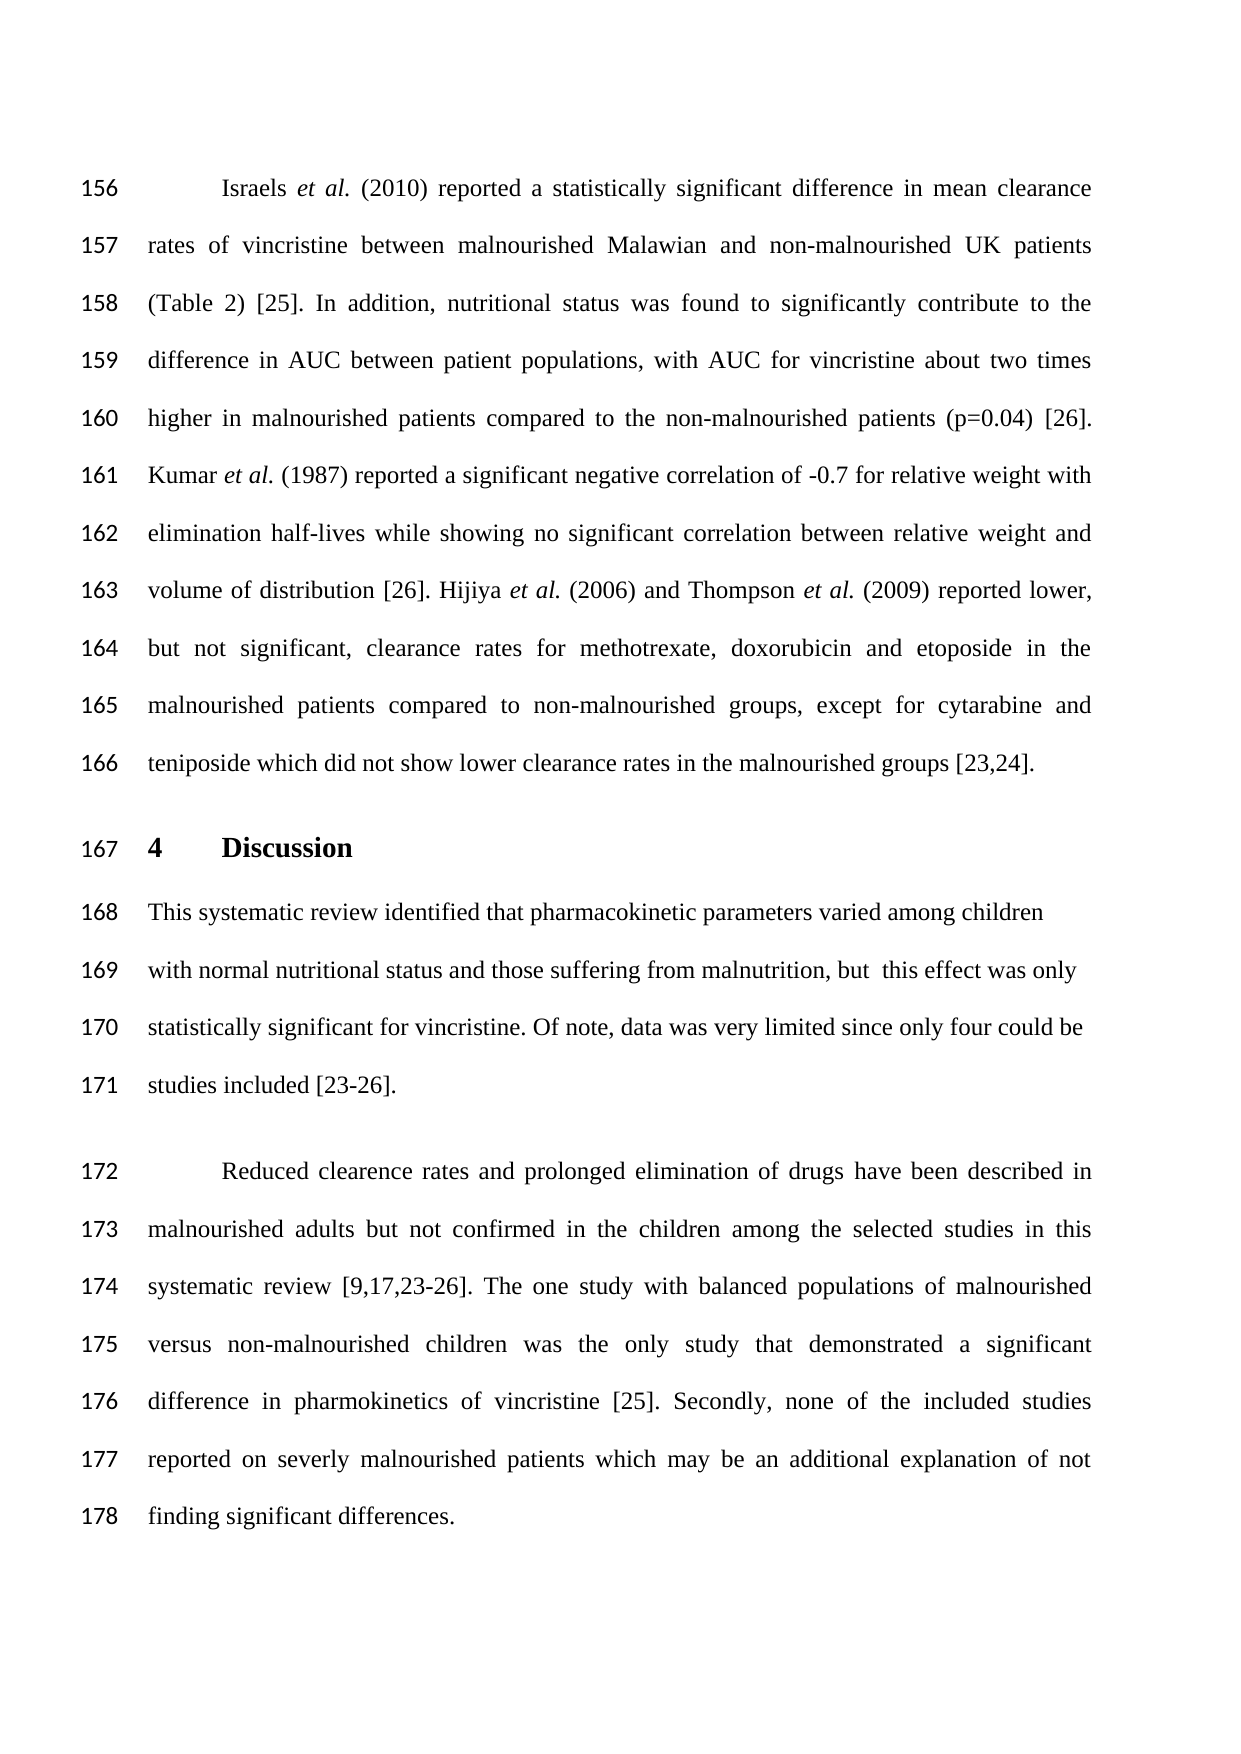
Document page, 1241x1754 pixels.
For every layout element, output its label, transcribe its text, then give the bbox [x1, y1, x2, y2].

text Reduced clearence rates and prolonged elimination of drugs have been described in malnourished adults but not confirmed in the children among the selected studies in this systematic review [9,17,23-26]. The one study with balanced populations of malnourished versus non-malnourished children was the only study that demonstrated a significant difference in pharmokinetics of vincristine [25]. Secondly, none of the included studies reported on severly malnourished patients which may be an additional explanation of not finding significant differences. [148, 1156, 1092, 1530]
text 4 Discussion [148, 830, 1092, 864]
text Israels et al. (2010) reported a statistically significant difference in mean clearance rates of vincristine between malnourished Malawian and non-malnourished UK patients (Table 2) [25]. In addition, nutritional status was found to significantly contribute to the difference in AUC between patient populations, with AUC for vincristine about two times higher in malnourished patients compared to the non-malnourished patients (p=0.04) [26]. Kumar et al. (1987) reported a significant negative correlation of -0.7 for relative weight with elimination half-lives while showing no significant correlation between relative weight and volume of distribution [26]. Hijiya et al. (2006) and Thompson et al. (2009) reported lower, but not significant, clearance rates for methotrexate, doxorubicin and etoposide in the malnourished patients compared to non-malnourished groups, except for cytarabine and teniposide which did not show lower clearance rates in the malnourished groups [23,24]. [148, 173, 1092, 776]
text This systematic review identified that pharmacokinetic parameters varied among children with normal nutritional status and those suffering from malnutrition, but this effect was only statistically significant for vincristine. Of note, data was very limited since only four could be studies included [23-26]. [148, 897, 1092, 1098]
